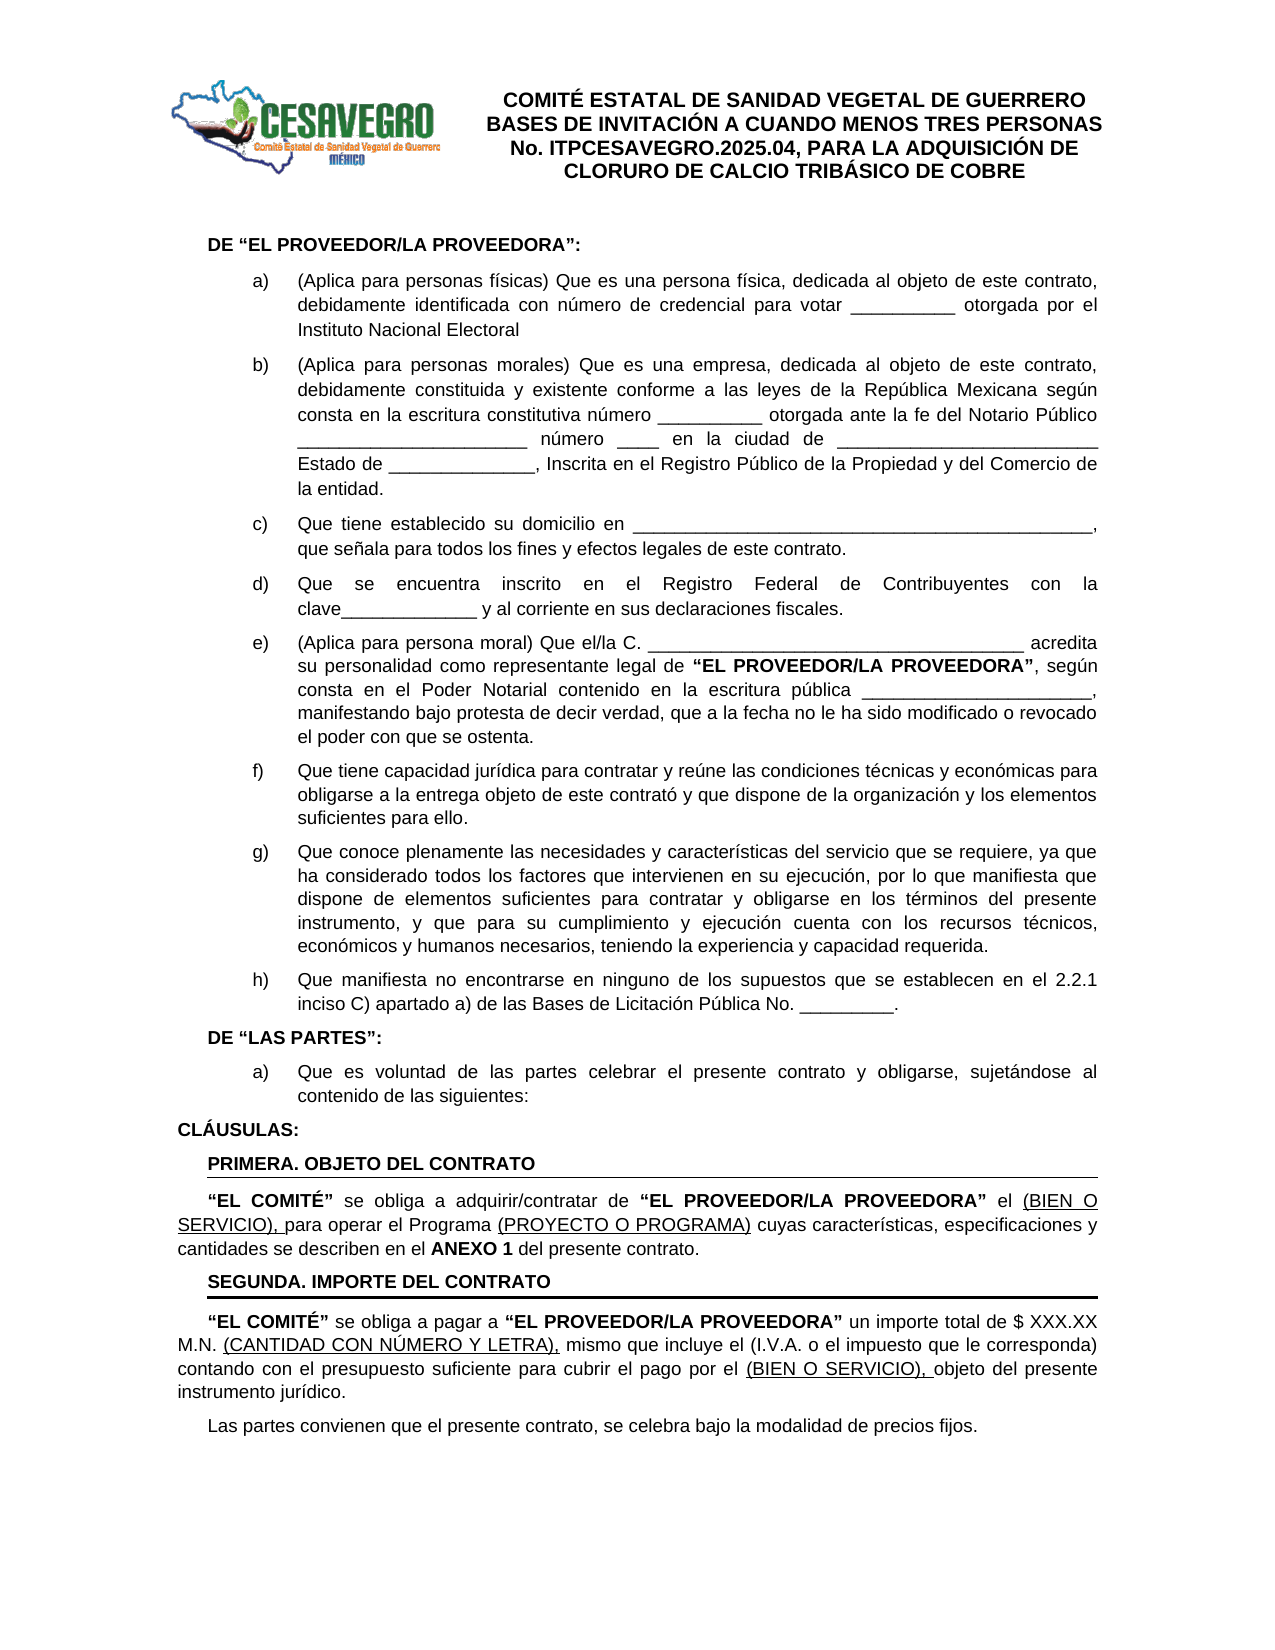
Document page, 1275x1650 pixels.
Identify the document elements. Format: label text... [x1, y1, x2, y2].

text d) Que se encuentra inscrito en el Registro Federal de Contribuyentes con la clave_____________ y al corriente en sus declaraciones fiscales. [252, 571, 1098, 620]
text PRIMERA. OBJETO DEL CONTRATO [207, 1151, 1098, 1177]
text h) Que manifiesta no encontrarse en ninguno de los supuestos que se establecen en el 2.2.1 inciso C) apartado a) de las Bases de Licitación Pública No. _________. [252, 968, 1098, 1015]
text SEGUNDA. IMPORTE DEL CONTRATO [207, 1270, 1098, 1296]
text e) (Aplica para persona moral) Que el/la C. ____________________________________ acredita su personalidad como representante legal de “EL PROVEEDOR/LA PROVEEDORA”, según consta en el Poder Notarial contenido en la escritura pública ______________________, manifestando bajo protesta de decir verdad, que a la fecha no le ha sido modificado o revocado el poder con que se ostenta. [252, 630, 1098, 748]
text a) Que es voluntad de las partes celebrar el presente contrato y obligarse, sujetándose al contenido de las siguientes: [252, 1060, 1098, 1107]
text CLÁUSULAS: [177, 1117, 1098, 1141]
text a) (Aplica para personas físicas) Que es una persona física, dedicada al objeto de este contrato, debidamente identificada con número de credencial para votar __________ otorgada por el Instituto Nacional Electoral [252, 267, 1098, 341]
text b) (Aplica para personas morales) Que es una empresa, dedicada al objeto de este contrato, debidamente constituida y existente conforme a las leyes de la República Mexicana según consta en la escritura constitutiva número __________ otorgada ante la fe del Notario Público ______________________ número ____ en la ciudad de _________________________ Estado de ______________, Inscrita en el Registro Público de la Propiedad y del Comercio de la entidad. [252, 352, 1098, 500]
text Las partes convienen que el presente contrato, se celebra bajo la modalidad de precios fijos. [177, 1414, 1098, 1438]
text g) Que conoce plenamente las necesidades y características del servicio que se requiere, ya que ha considerado todos los factores que intervienen en su ejecución, por lo que manifiesta que dispone de elementos suficientes para contratar y obligarse en los términos del presente instrumento, y que para su cumplimiento y ejecución cuenta con los recursos técnicos, económicos y humanos necesarios, teniendo la experiencia y capacidad requerida. [252, 840, 1098, 957]
text “EL COMITÉ” se obliga a adquirir/contratar de “EL PROVEEDOR/LA PROVEEDORA” el (BIEN O SERVICIO), para operar el Programa (PROYECTO O PROGRAMA) cuyas características, especificaciones y cantidades se describen en el ANEXO 1 del presente contrato. [177, 1189, 1098, 1260]
text DE “EL PROVEEDOR/LA PROVEEDORA”: [177, 232, 1098, 257]
text c) Que tiene establecido su domicilio en ____________________________________________, que señala para todos los fines y efectos legales de este contrato. [252, 511, 1098, 560]
text f) Que tiene capacidad jurídica para contratar y reúne las condiciones técnicas y económicas para obligarse a la entrega objeto de este contrató y que dispone de la organización y los elementos suficientes para ello. [252, 759, 1098, 829]
text DE “LAS PARTES”: [177, 1026, 1098, 1049]
text “EL COMITÉ” se obliga a pagar a “EL PROVEEDOR/LA PROVEEDORA” un importe total de $ XXX.XX M.N. (CANTIDAD CON NÚMERO Y LETRA), mismo que incluye el (I.V.A. o el impuesto que le corresponda) contando con el presupuesto suficiente para cubrir el pago por el (BIEN O SERVICIO), objeto del presente instrumento jurídico. [177, 1309, 1098, 1404]
picture [171, 80, 440, 176]
